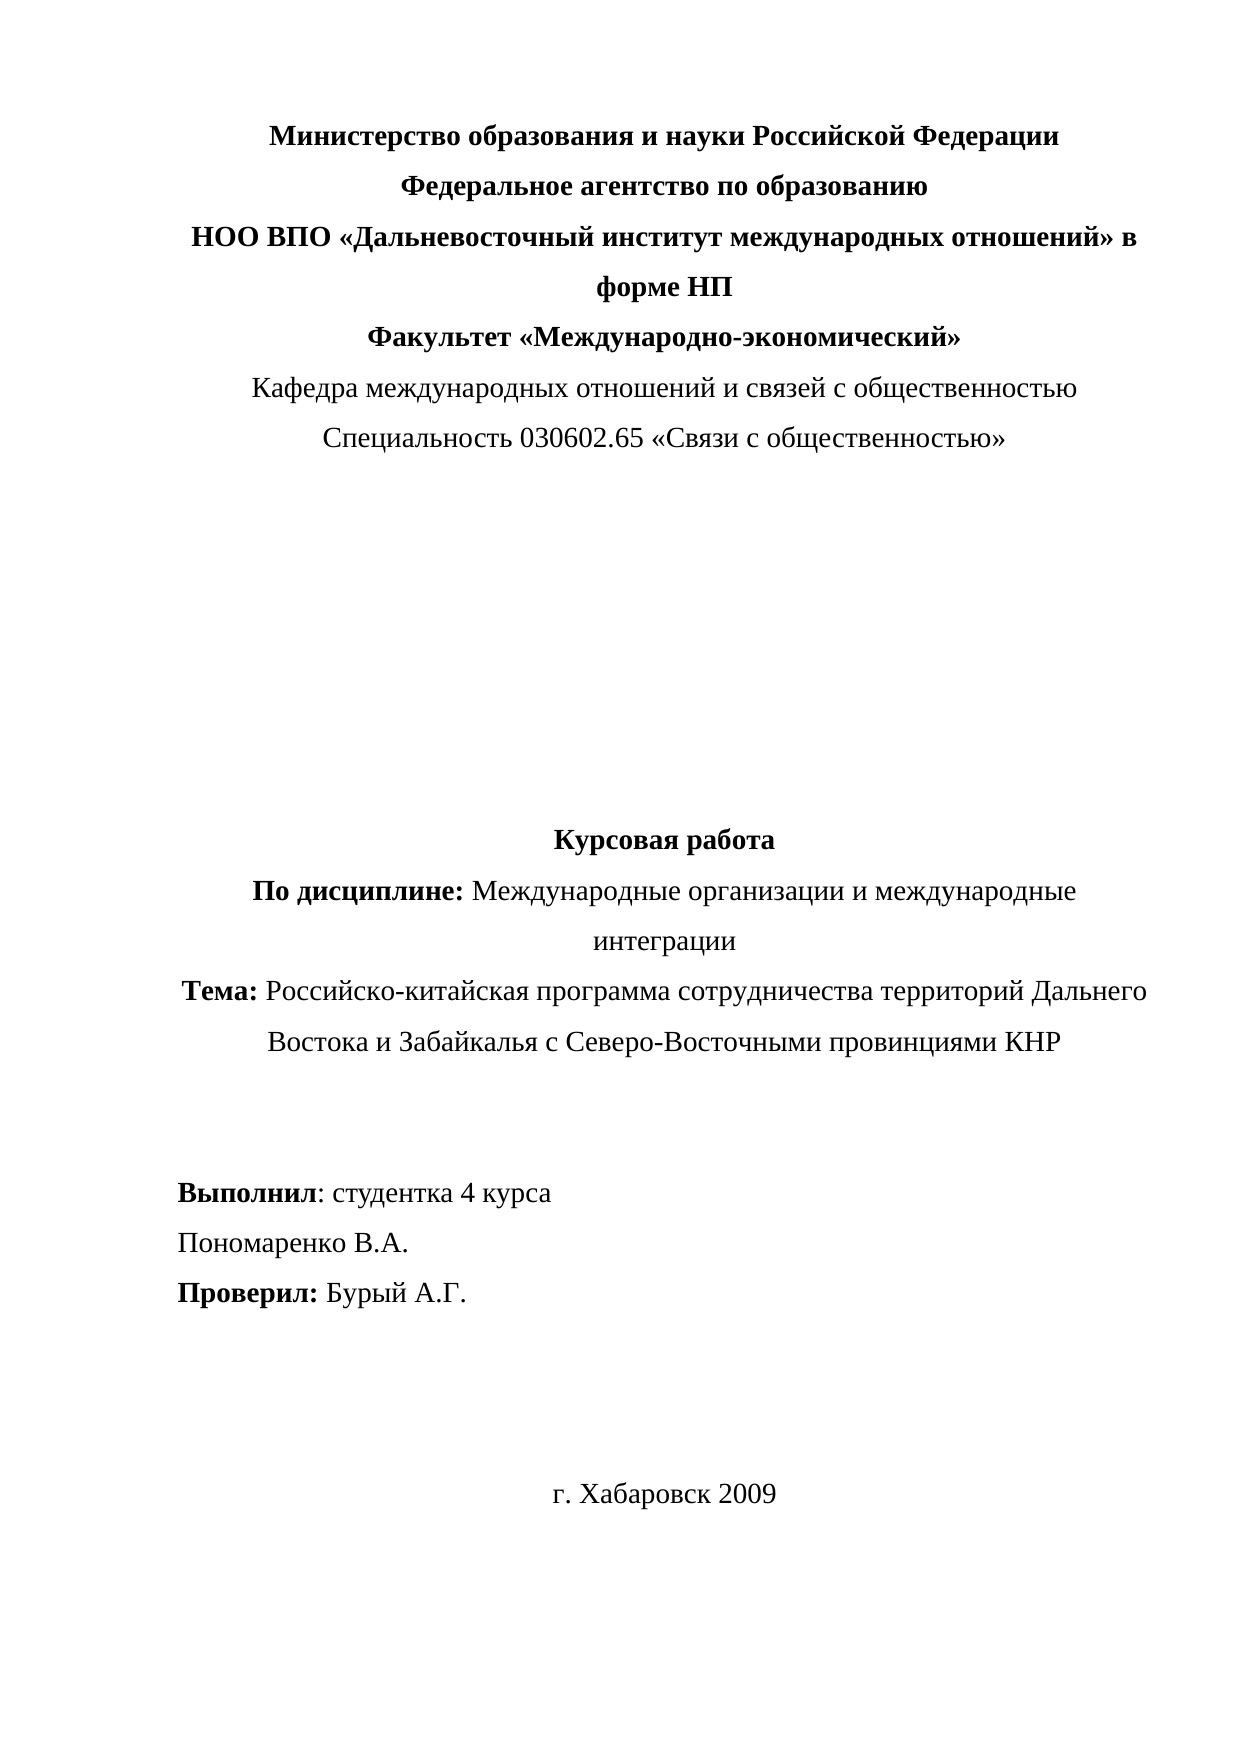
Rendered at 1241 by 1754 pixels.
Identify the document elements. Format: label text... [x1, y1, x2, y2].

text Курсовая работа [177, 822, 1152, 856]
text По дисциплине: Международные организации и международные интеграции [177, 873, 1152, 957]
text Федеральное агентство по образованию [177, 168, 1152, 202]
text Проверил: Бурый А.Г. [177, 1275, 1152, 1309]
subtitle Выполнил: студентка 4 курса [177, 1175, 1152, 1208]
text Кафедра международных отношений и связей с общественностью [177, 370, 1152, 403]
text Тема: Российско-китайская программа сотрудничества территорий Дальнего Востока и Забайкалья с Северо-Восточными провинциями КНР [177, 973, 1152, 1057]
text НОО ВПО «Дальневосточный институт международных отношений» в форме НП [177, 219, 1152, 303]
text Министерство образования и науки Российской Федерации [177, 118, 1152, 152]
text Факультет «Международно-экономический» [177, 319, 1152, 353]
subtitle Специальность 030602.65 «Связи с общественностью» [177, 420, 1152, 453]
text г. Хабаровск 2009 [177, 1477, 1152, 1510]
text Пономаренко В.А. [177, 1225, 1152, 1258]
